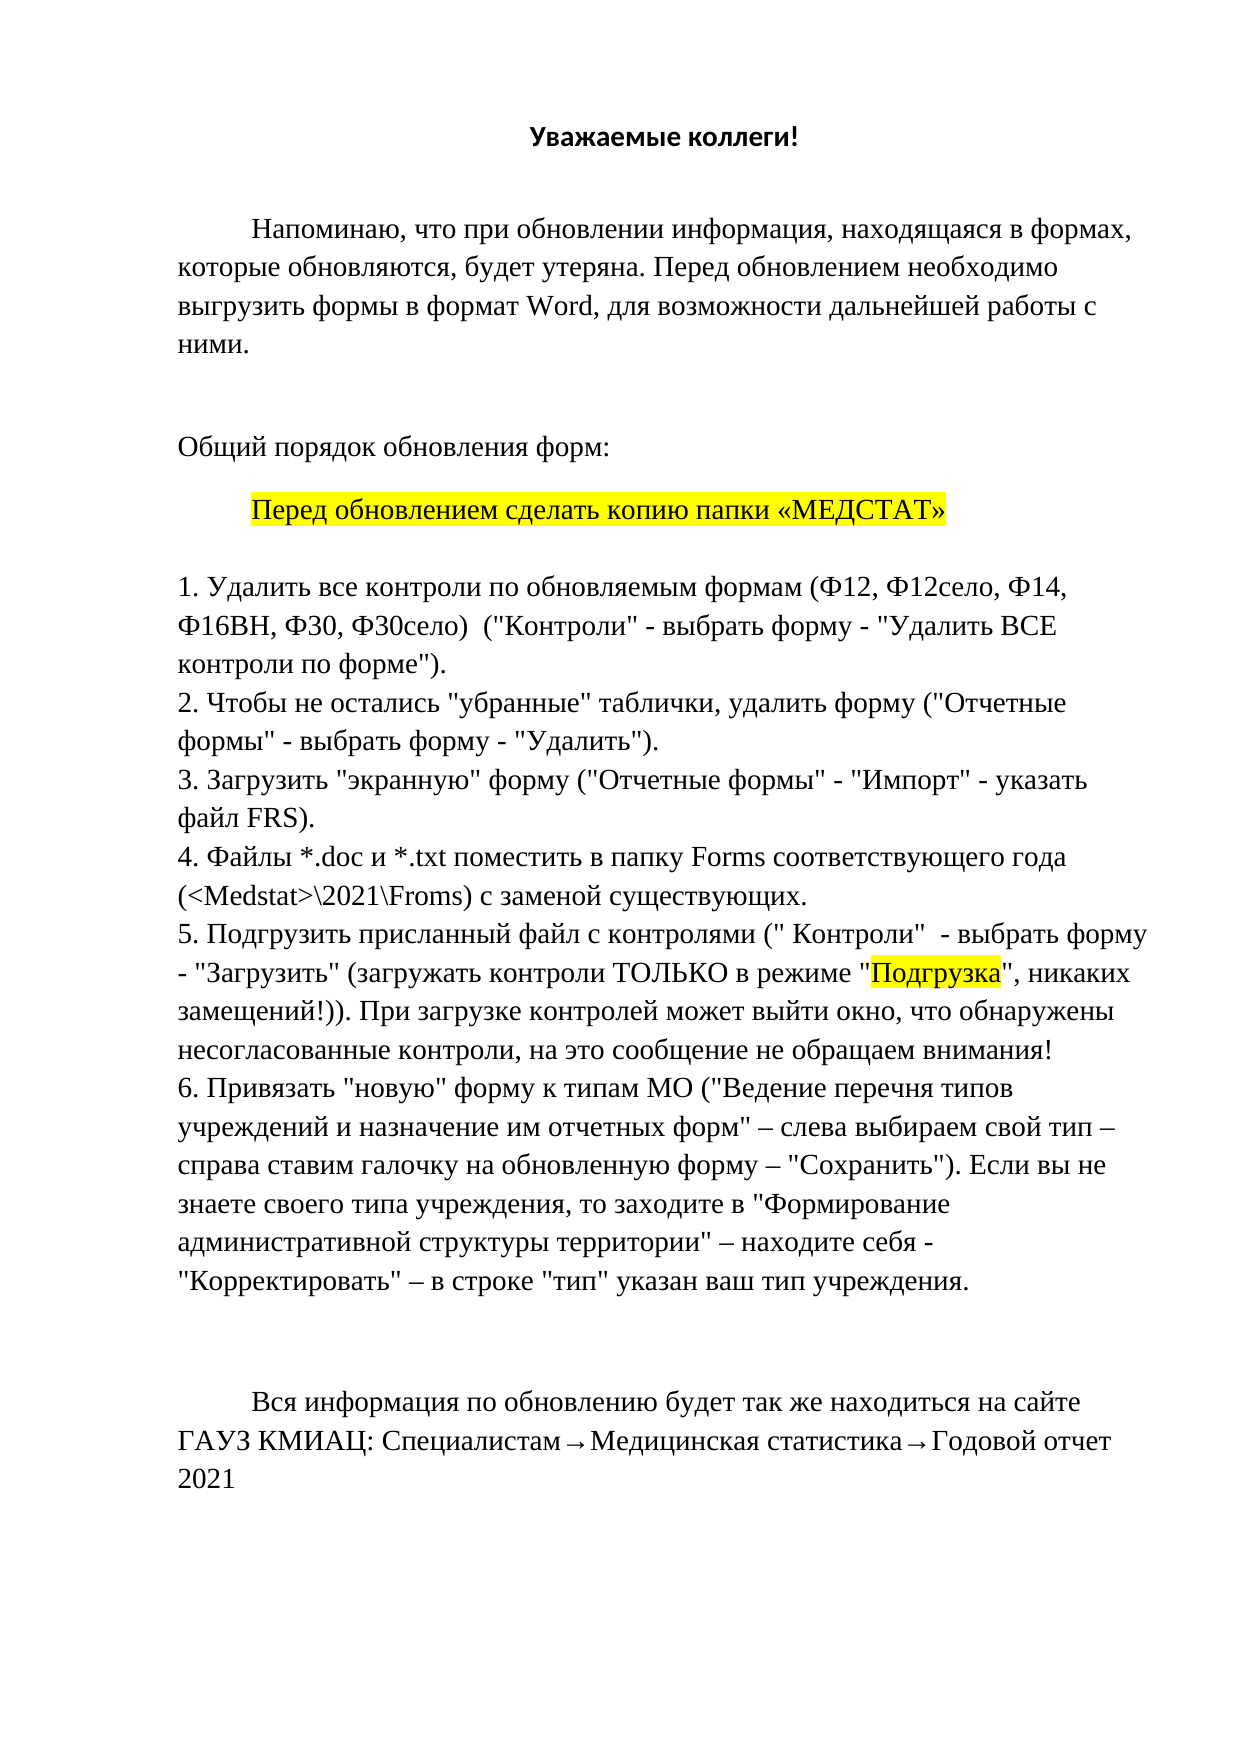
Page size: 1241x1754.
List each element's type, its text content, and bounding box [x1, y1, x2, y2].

text Перед обновлением сделать копию папки «МЕДСТАТ» 1. Удалить все контроли по обновляемым формам (Ф12, Ф12село, Ф14, Ф16ВН, Ф30, Ф30село) ("Контроли" - выбрать форму - "Удалить ВСЕ контроли по форме"). 2. Чтобы не остались "убранные" таблички, удалить форму ("Отчетные формы" - выбрать форму - "Удалить"). 3. Загрузить "экранную" форму ("Отчетные формы" - "Импорт" - указать файл FRS). 4. Файлы *.doc и *.txt поместить в папку Forms соответствующего года (<Medstat>\2021\Froms) с заменой существующих. 5. Подгрузить присланный файл с контролями (" Контроли" - выбрать форму - "Загрузить" (загружать контроли ТОЛЬКО в режиме "Подгрузка", никаких замещений!)). При загрузке контролей может выйти окно, что обнаружены несогласованные контроли, на это сообщение не обращаем внимания! 6. Привязать "новую" форму к типам МО ("Ведение перечня типов учреждений и назначение им отчетных форм" – слева выбираем свой тип – справа ставим галочку на обновленную форму – "Сохранить"). Если вы не знаете своего типа учреждения, то заходите в "Формирование административной структуры территории" – находите себя - "Корректировать" – в строке "тип" указан ваш тип учреждения. [177, 492, 1152, 1297]
text Уважаемые коллеги! [177, 118, 1152, 186]
text Напоминаю, что при обновлении информация, находящаяся в формах, которые обновляются, будет утеряна. Перед обновлением необходимо выгрузить формы в формат Word, для возможности дальнейшей работы с ними. [177, 211, 1152, 360]
text Вся информация по обновлению будет так же находиться на сайте ГАУЗ КМИАЦ: Специалистам→Медицинская статистика→Годовой отчет 2021 [177, 1384, 1152, 1495]
text Общий порядок обновления форм: [177, 390, 1152, 462]
